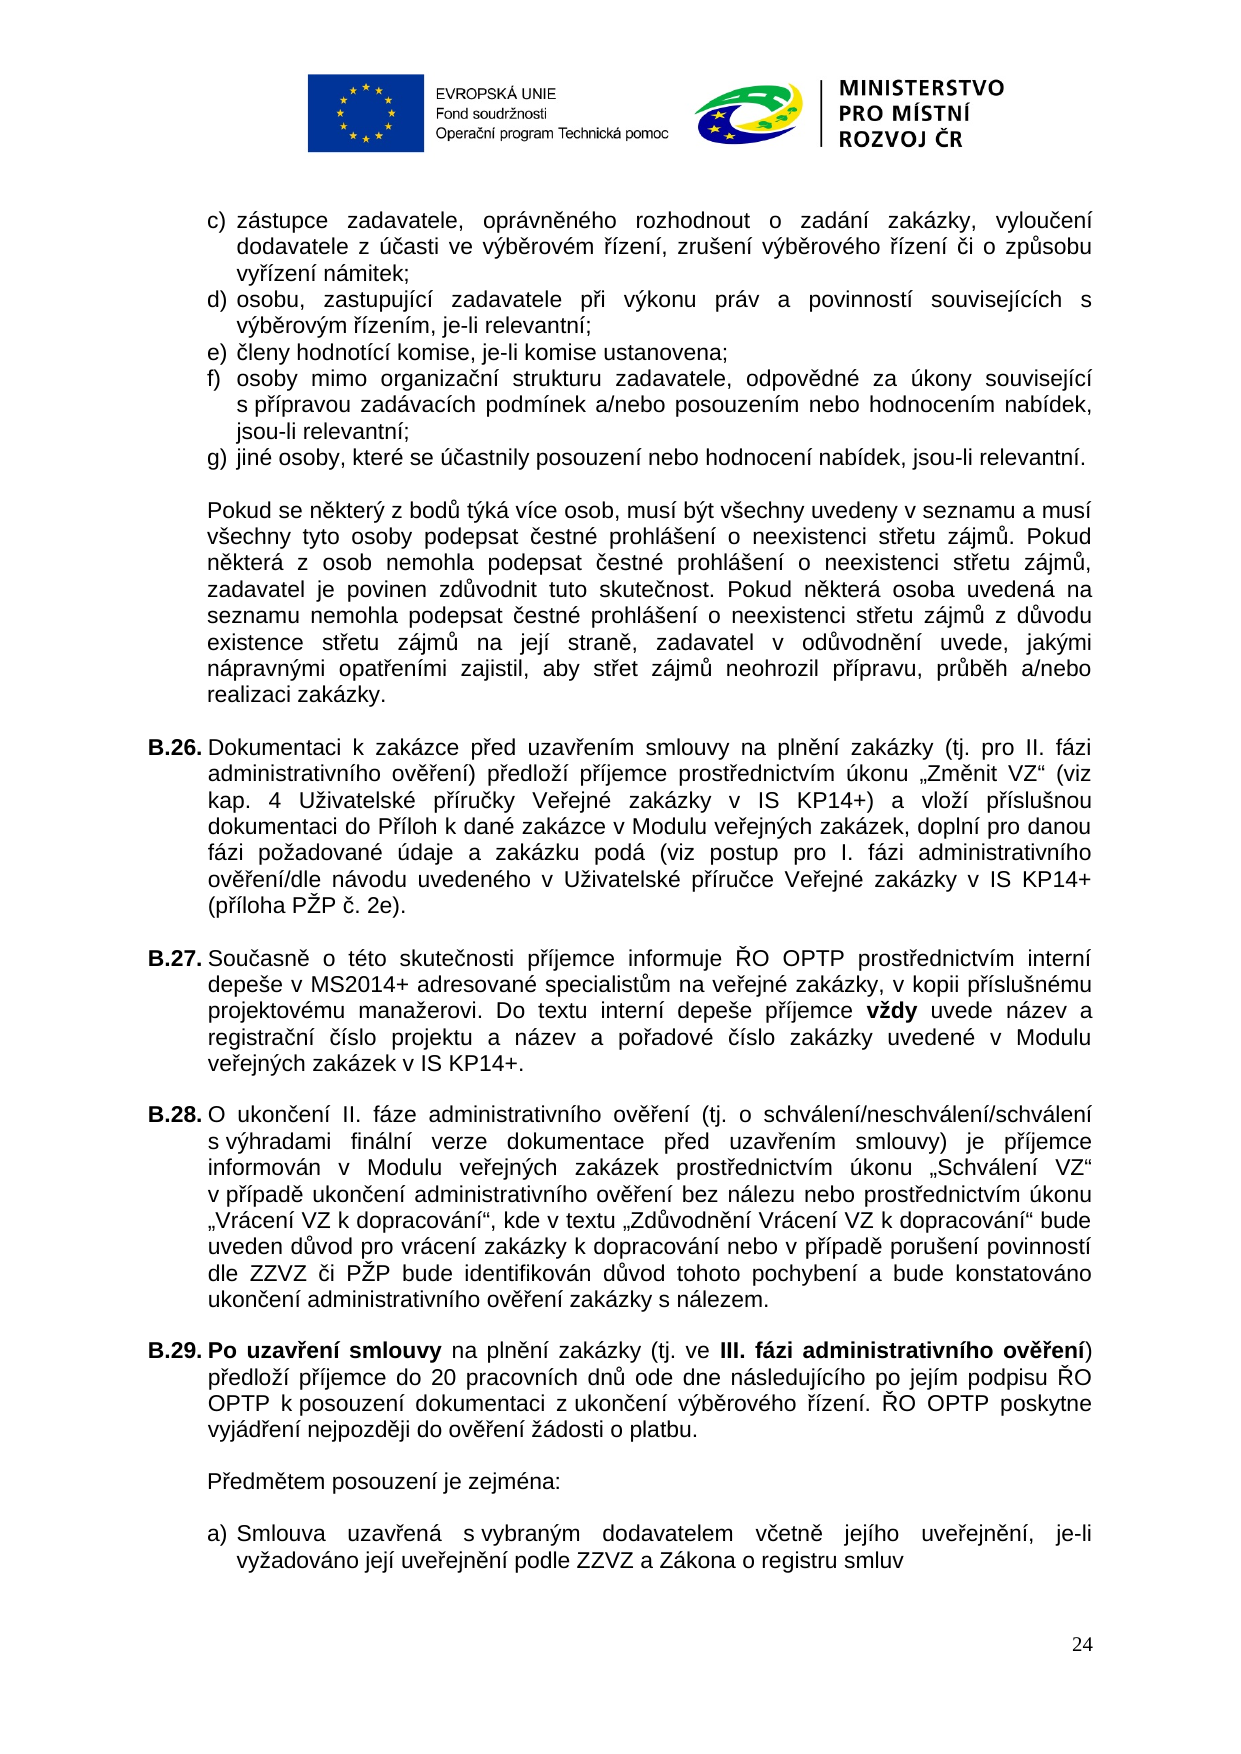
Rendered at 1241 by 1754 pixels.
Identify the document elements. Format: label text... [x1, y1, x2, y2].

text Pokud se některý z bodů týká více osob, musí být všechny uvedeny v seznamu a musí všechny tyto osoby podepsat čestné prohlášení o neexistenci střetu zájmů. Pokud některá z osob nemohla podepsat čestné prohlášení o neexistenci střetu zájmů, zadavatel je povinen zdůvodnit tuto skutečnost. Pokud některá osoba uvedená na seznamu nemohla podepsat čestné prohlášení o neexistenci střetu zájmů z důvodu existence střetu zájmů na její straně, zadavatel v odůvodnění uvede, jakými nápravnými opatřeními zajistil, aby střet zájmů neohrozil přípravu, průběh a/nebo realizaci zakázky. [207, 497, 1092, 707]
list Současně o této skutečnosti příjemce informuje ŘO OPTP prostřednictvím interní depeše v MS2014+ adresované specialistům na veřejné zakázky, v kopii příslušnému projektovému manažerovi. Do textu interní depeše příjemce vždy uvede název a registrační číslo projektu a název a pořadové číslo zakázky uvedené v Modulu veřejných zakázek v IS KP14+. [148, 945, 1092, 1076]
list jiné osoby, které se účastnily posouzení nebo hodnocení nabídek, jsou-li relevantní. [207, 444, 1092, 470]
list členy hodnotící komise, je-li komise ustanovena; [207, 338, 1092, 365]
list osoby mimo organizační strukturu zadavatele, odpovědné za úkony související s přípravou zadávacích podmínek a/nebo posouzením nebo hodnocením nabídek, jsou-li relevantní; [207, 365, 1092, 444]
list Po uzavření smlouvy na plnění zakázky (tj. ve III. fázi administrativního ověření) předloží příjemce do 20 pracovních dnů ode dne následujícího po jejím podpisu ŘO OPTP k posouzení dokumentaci z ukončení výběrového řízení. ŘO OPTP poskytne vyjádření nejpozději do ověření žádosti o platbu. [148, 1337, 1092, 1443]
list osobu, zastupující zadavatele při výkonu práv a povinností souvisejících s výběrovým řízením, je-li relevantní; [207, 286, 1092, 338]
list Smlouva uzavřená s vybraným dodavatelem včetně jejího uveřejnění, je-li vyžadováno její uveřejnění podle ZZVZ a Zákona o registru smluv [207, 1520, 1092, 1573]
picture [282, 48, 1029, 178]
list zástupce zadavatele, oprávněného rozhodnout o zadání zakázky, vyloučení dodavatele z účasti ve výběrovém řízení, zrušení výběrového řízení či o způsobu vyřízení námitek; [207, 207, 1092, 286]
list Dokumentaci k zakázce před uzavřením smlouvy na plnění zakázky (tj. pro II. fázi administrativního ověření) předloží příjemce prostřednictvím úkonu „Změnit VZ“ (viz kap. 4 Uživatelské příručky Veřejné zakázky v IS KP14+) a vloží příslušnou dokumentaci do Příloh k dané zakázce v Modulu veřejných zakázek, doplní pro danou fázi požadované údaje a zakázku podá (viz postup pro I. fázi administrativního ověření/dle návodu uvedeného v Uživatelské příručce Veřejné zakázky v IS KP14+ (příloha PŽP č. 2e). [148, 734, 1092, 918]
list O ukončení II. fáze administrativního ověření (tj. o schválení/neschválení/schválení s výhradami finální verze dokumentace před uzavřením smlouvy) je příjemce informován v Modulu veřejných zakázek prostřednictvím úkonu „Schválení VZ“ v případě ukončení administrativního ověření bez nálezu nebo prostřednictvím úkonu „Vrácení VZ k dopracování“, kde v textu „Zdůvodnění Vrácení VZ k dopracování“ bude uveden důvod pro vrácení zakázky k dopracování nebo v případě porušení povinností dle ZZVZ či PŽP bude identifikován důvod tohoto pochybení a bude konstatováno ukončení administrativního ověření zakázky s nálezem. [148, 1101, 1092, 1312]
text Předmětem posouzení je zejména: [207, 1468, 1092, 1494]
